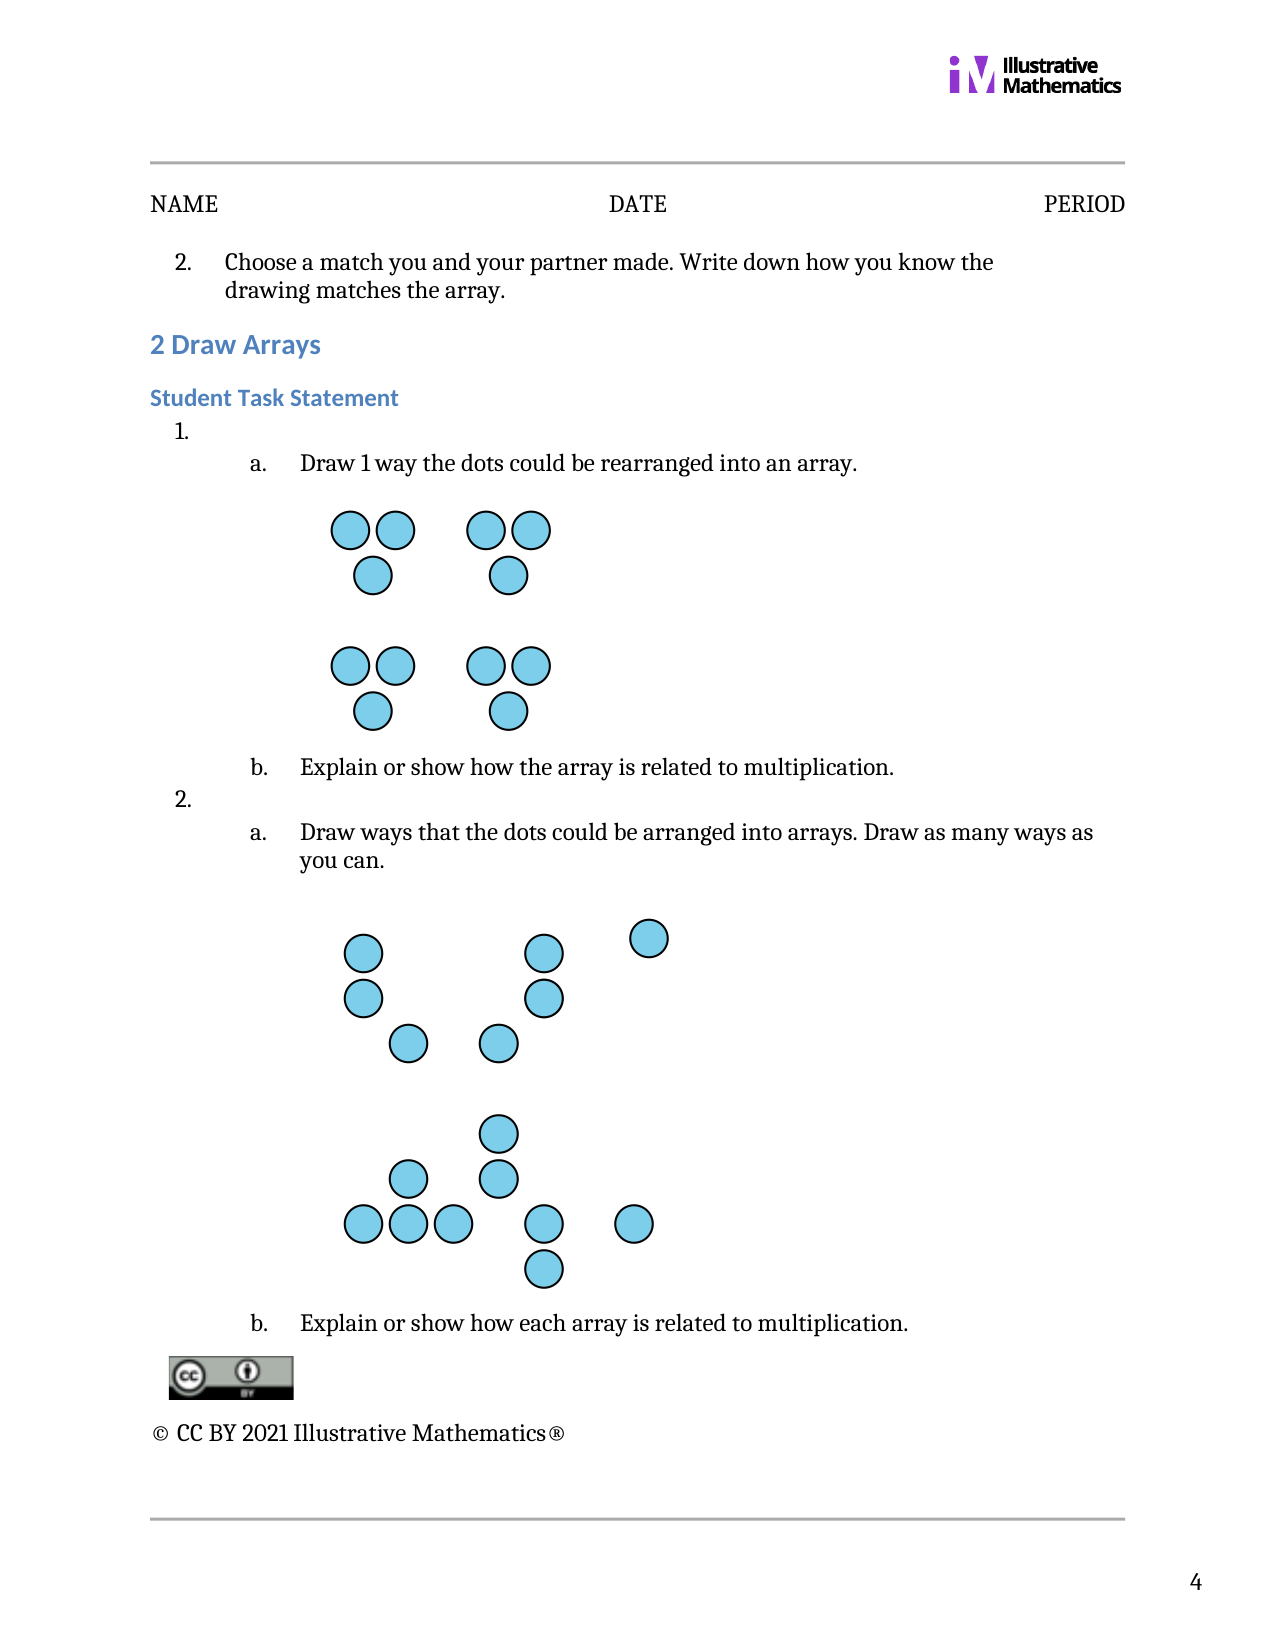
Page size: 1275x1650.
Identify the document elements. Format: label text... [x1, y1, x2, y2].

picture [318, 498, 563, 743]
picture [168, 1356, 294, 1400]
list Draw ways that the dots could be arranged into arrays. Draw as many ways as you can. [250, 817, 1125, 875]
list Explain or show how the array is related to multiplication. [250, 752, 1125, 781]
text © CC BY 2021 Illustrative Mathematics® [150, 1419, 1125, 1447]
list Explain or show how each array is related to multiplication. [250, 1309, 1125, 1337]
list Draw 1 way the dots could be rearranged into an array. [250, 449, 1125, 478]
list Choose a match you and your partner made. Write down how you know the drawing matches the array. [175, 247, 1125, 305]
subtitle 2 Draw Arrays [150, 326, 1125, 361]
subtitle Student Task Statement [150, 382, 1125, 413]
picture [318, 878, 679, 1299]
picture [949, 55, 1121, 93]
